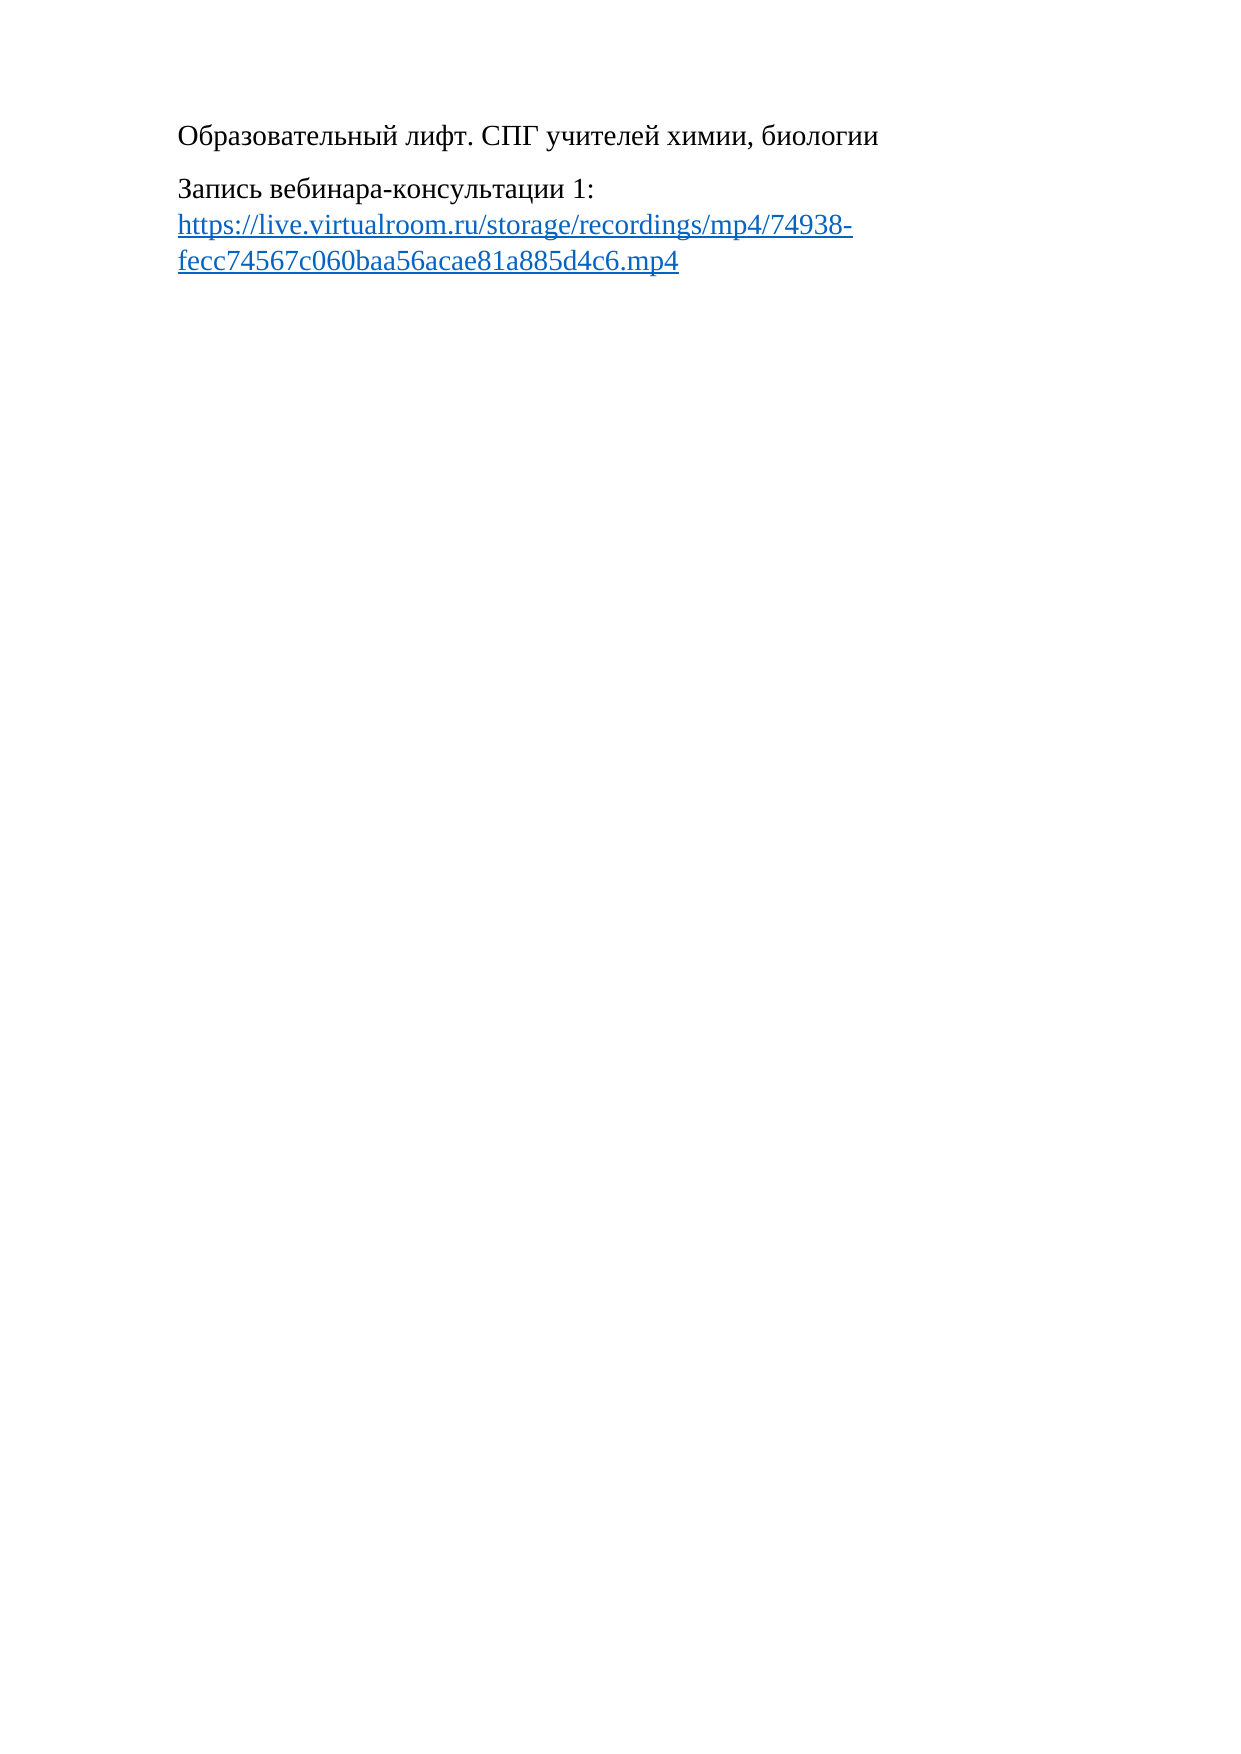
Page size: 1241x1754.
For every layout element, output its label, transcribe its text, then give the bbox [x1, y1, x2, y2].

text Образовательный лифт. СПГ учителей химии, биологии [177, 118, 1152, 152]
text Запись вебинара-консультации 1: https://live.virtualroom.ru/storage/recordings/mp4/74938-fecc74567c060baa56acae81a885d4c6.mp4 [177, 171, 1152, 277]
